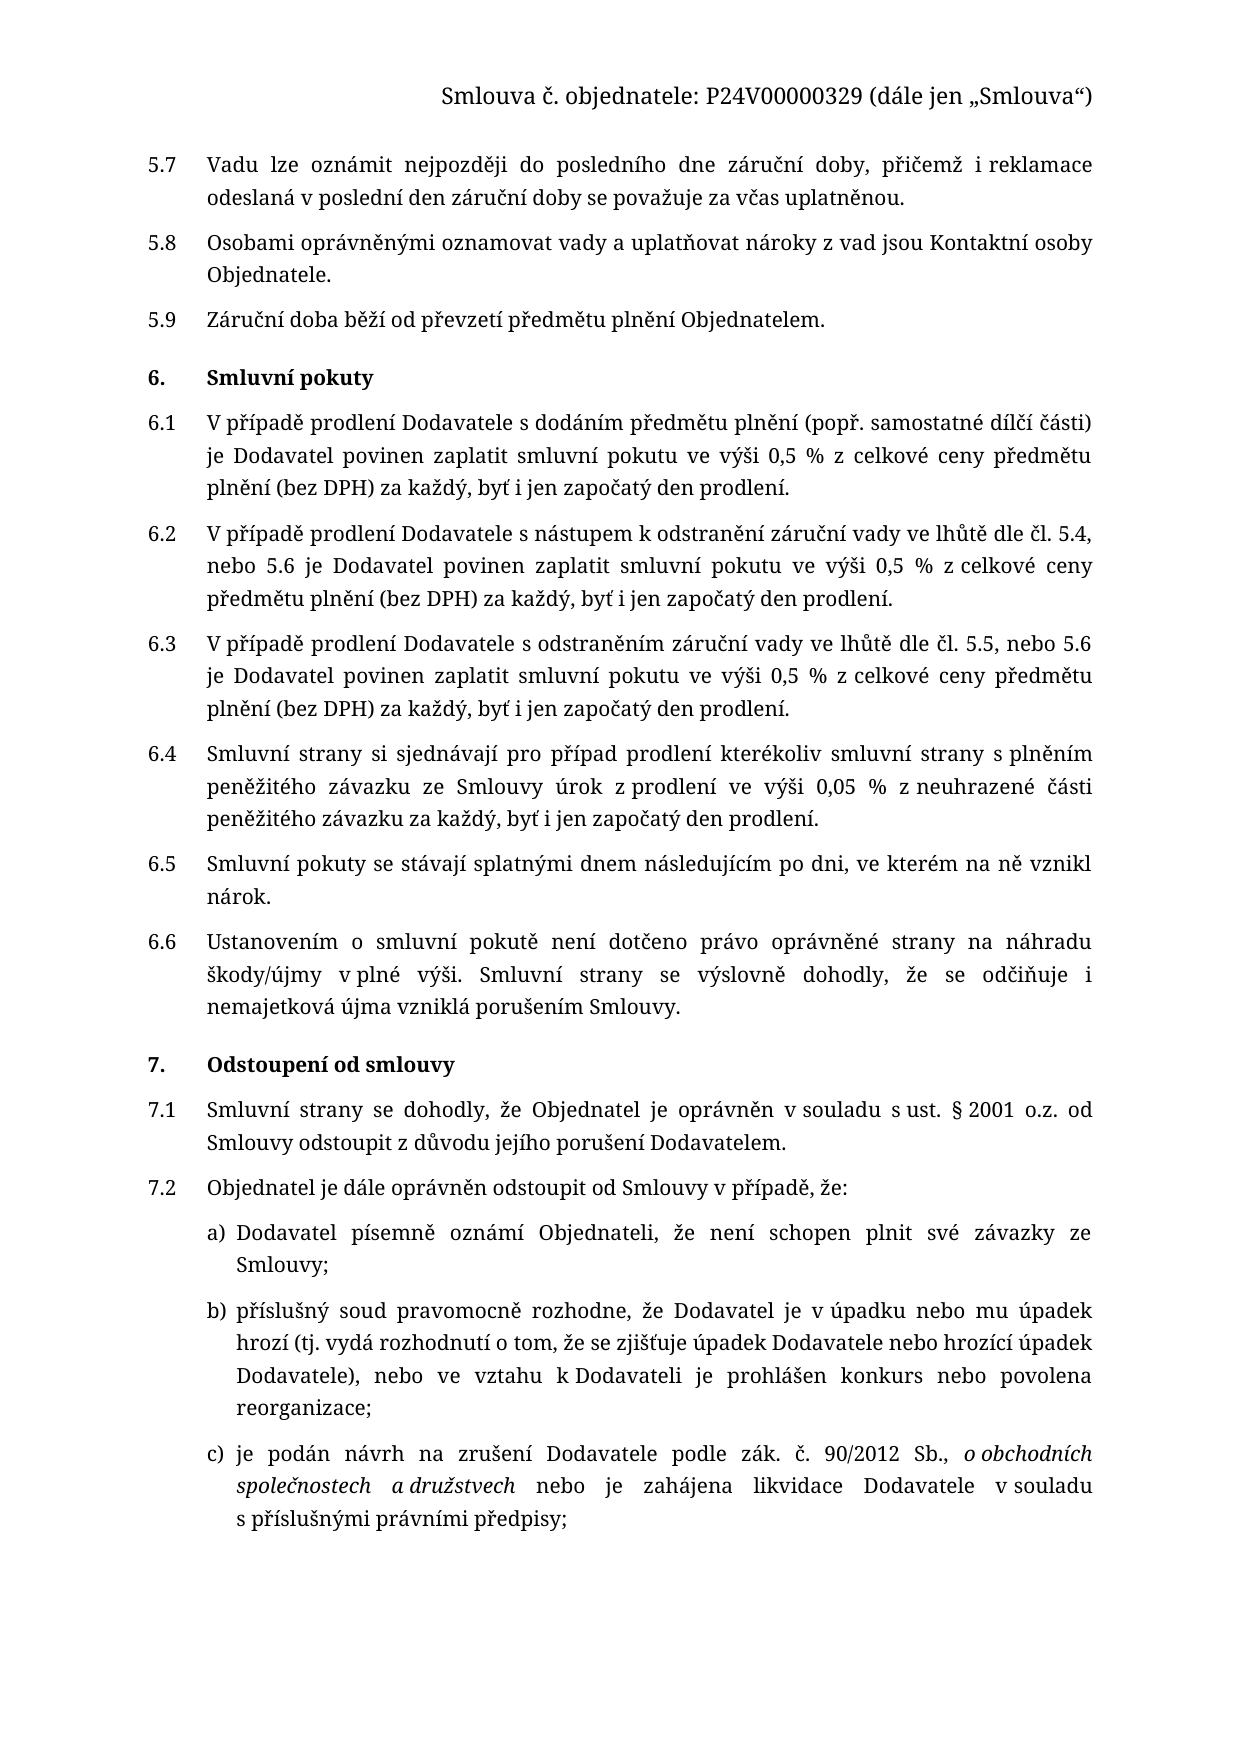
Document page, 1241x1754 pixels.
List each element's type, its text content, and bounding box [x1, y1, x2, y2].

list V případě prodlení Dodavatele s dodáním předmětu plnění (popř. samostatné dílčí části) je Dodavatel povinen zaplatit smluvní pokutu ve výši 0,5 % z celkové ceny předmětu plnění (bez DPH) za každý, byť i jen započatý den prodlení. [148, 408, 1093, 502]
list je podán návrh na zrušení Dodavatele podle zák. č. 90/2012 Sb., o obchodních společnostech a družstvech nebo je zahájena likvidace Dodavatele v souladu s příslušnými právními předpisy; [207, 1439, 1093, 1532]
list Dodavatel písemně oznámí Objednateli, že není schopen plnit své závazky ze Smlouvy; [207, 1218, 1093, 1279]
list Objednatel je dále oprávněn odstoupit od Smlouvy v případě, že: [148, 1173, 1093, 1201]
list příslušný soud pravomocně rozhodne, že Dodavatel je v úpadku nebo mu úpadek hrozí (tj. vydá rozhodnutí o tom, že se zjišťuje úpadek Dodavatele nebo hrozící úpadek Dodavatele), nebo ve vztahu k Dodavateli je prohlášen konkurs nebo povolena reorganizace; [207, 1296, 1093, 1422]
list Osobami oprávněnými oznamovat vady a uplatňovat nároky z vad jsou Kontaktní osoby Objednatele. [148, 228, 1093, 289]
list Ustanovením o smluvní pokutě není dotčeno právo oprávněné strany na náhradu škody/újmy v plné výši. Smluvní strany se výslovně dohodly, že se odčiňuje i nemajetková újma vzniklá porušením Smlouvy. [148, 927, 1093, 1021]
list Smluvní strany se dohodly, že Objednatel je oprávněn v souladu s ust. § 2001 o.z. od Smlouvy odstoupit z důvodu jejího porušení Dodavatelem. [148, 1095, 1093, 1156]
list Smluvní pokuty se stávají splatnými dnem následujícím po dni, ve kterém na ně vznikl nárok. [148, 849, 1093, 911]
list Smluvní pokuty [148, 363, 1093, 392]
list Odstoupení od smlouvy [148, 1050, 1093, 1078]
list V případě prodlení Dodavatele s nástupem k odstranění záruční vady ve lhůtě dle čl. 5.4, nebo 5.6 je Dodavatel povinen zaplatit smluvní pokutu ve výši 0,5 % z celkové ceny předmětu plnění (bez DPH) za každý, byť i jen započatý den prodlení. [148, 519, 1093, 612]
list Záruční doba běží od převzetí předmětu plnění Objednatelem. [148, 306, 1093, 334]
list Smluvní strany si sjednávají pro případ prodlení kterékoliv smluvní strany s plněním peněžitého závazku ze Smlouvy úrok z prodlení ve výši 0,05 % z neuhrazené části peněžitého závazku za každý, byť i jen započatý den prodlení. [148, 739, 1093, 833]
list V případě prodlení Dodavatele s odstraněním záruční vady ve lhůtě dle čl. 5.5, nebo 5.6 je Dodavatel povinen zaplatit smluvní pokutu ve výši 0,5 % z celkové ceny předmětu plnění (bez DPH) za každý, byť i jen započatý den prodlení. [148, 629, 1093, 723]
list Vadu lze oznámit nejpozději do posledního dne záruční doby, přičemž i reklamace odeslaná v poslední den záruční doby se považuje za včas uplatněnou. [148, 150, 1093, 211]
